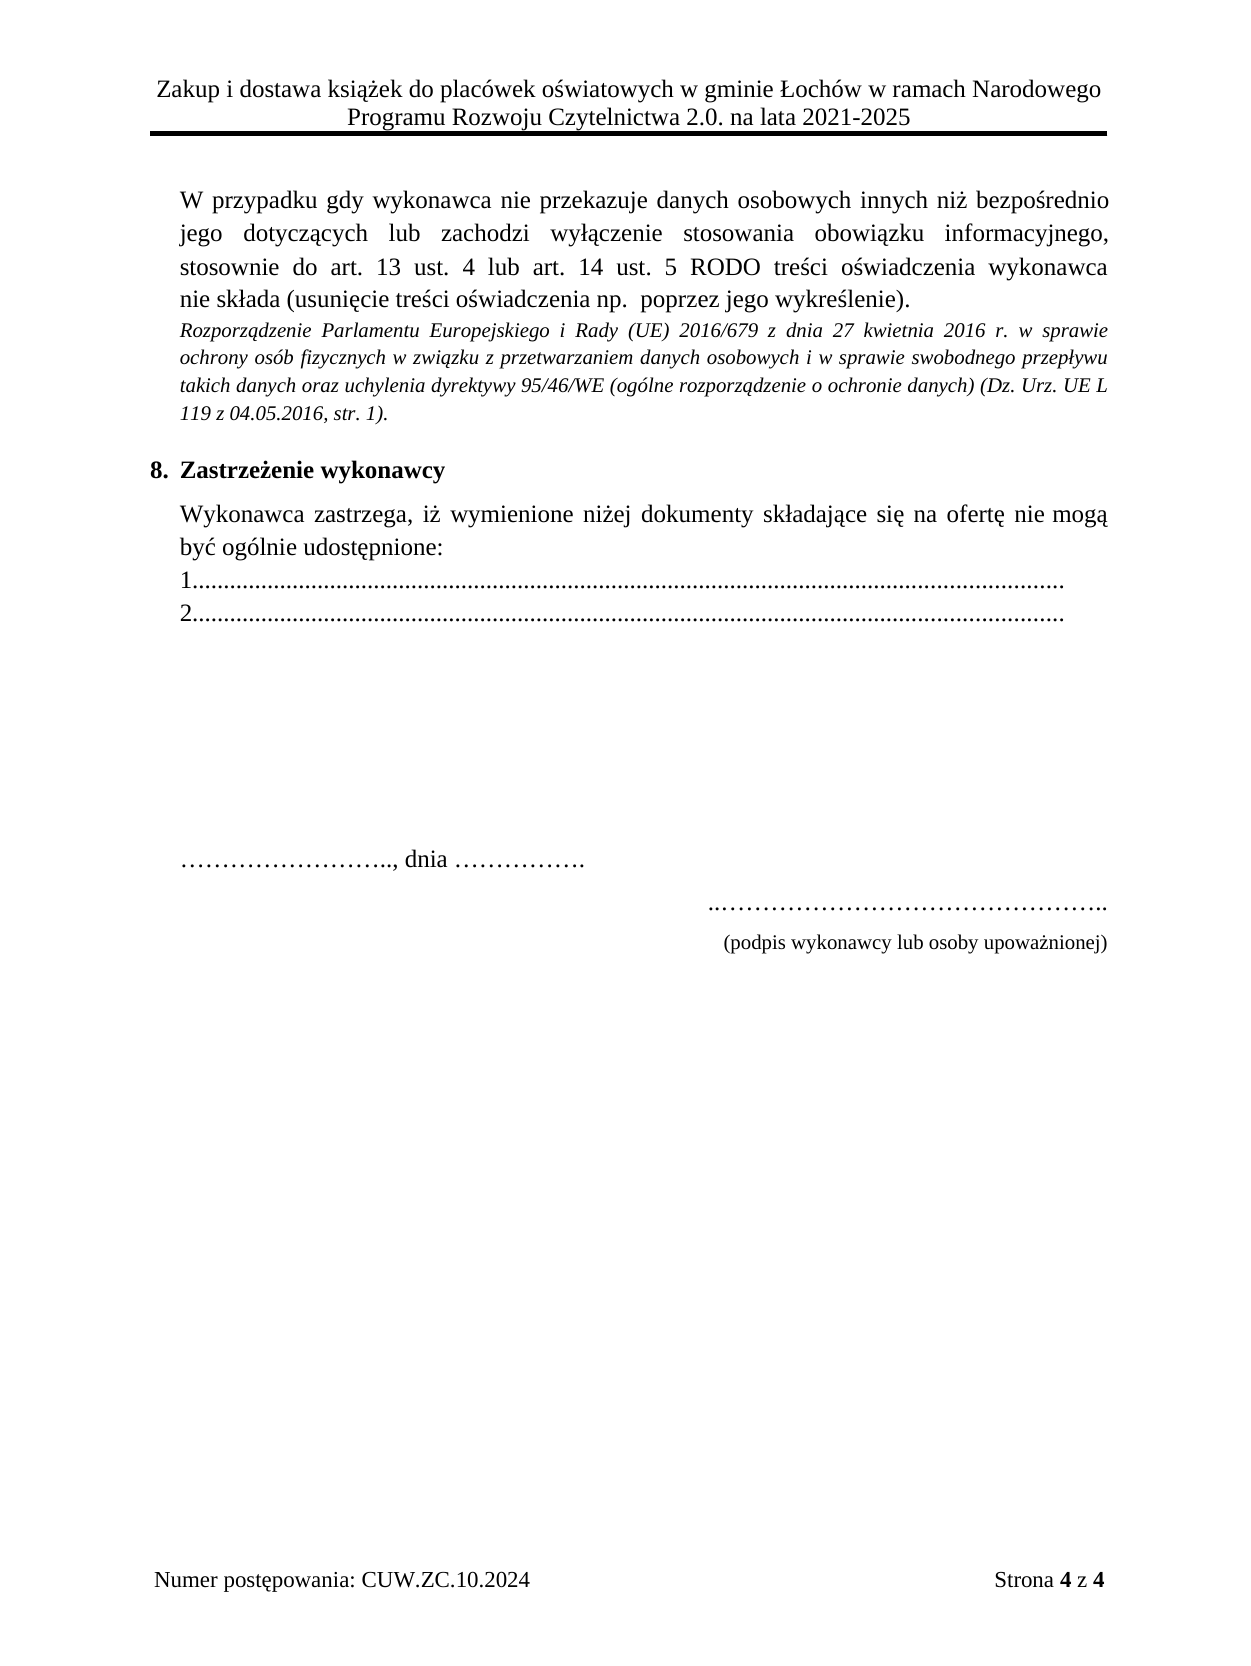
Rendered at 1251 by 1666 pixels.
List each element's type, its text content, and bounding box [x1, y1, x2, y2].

text 1 [179, 565, 1107, 593]
text …………………….., dnia ……………. [150, 844, 1107, 872]
text Wykonawca zastrzega, iż wymienione niżej dokumenty składające się na ofertę nie mogą być ogólnie udostępnione: [179, 499, 1107, 561]
list Rozporządzenie Parlamentu Europejskiego i Rady (UE) 2016/679 z dnia 27 kwietnia 2016 r. w sprawie ochrony osób fizycznych w związku z przetwarzaniem danych osobowych i w sprawie swobodnego przepływu takich danych oraz uchylenia dyrektywy 95/46/WE (ogólne rozporządzenie o ochronie danych) (Dz. Urz. UE L 119 z 04.05.2016, str. 1). [179, 318, 1110, 424]
text 2 [179, 598, 1107, 627]
text ..……………………………………….. [150, 887, 1107, 916]
text (podpis wykonawcy lub osoby upoważnionej) [150, 930, 1107, 954]
list W przypadku gdy wykonawca nie przekazuje danych osobowych innych niż bezpośrednio jego dotyczących lub zachodzi wyłączenie stosowania obowiązku informacyjnego, stosownie do art. 13 ust. 4 lub art. 14 ust. 5 RODO treści oświadczenia wykonawca nie składa (usunięcie treści oświadczenia np. poprzez jego wykreślenie). [179, 186, 1110, 313]
list Zastrzeżenie wykonawcy [150, 456, 1102, 484]
